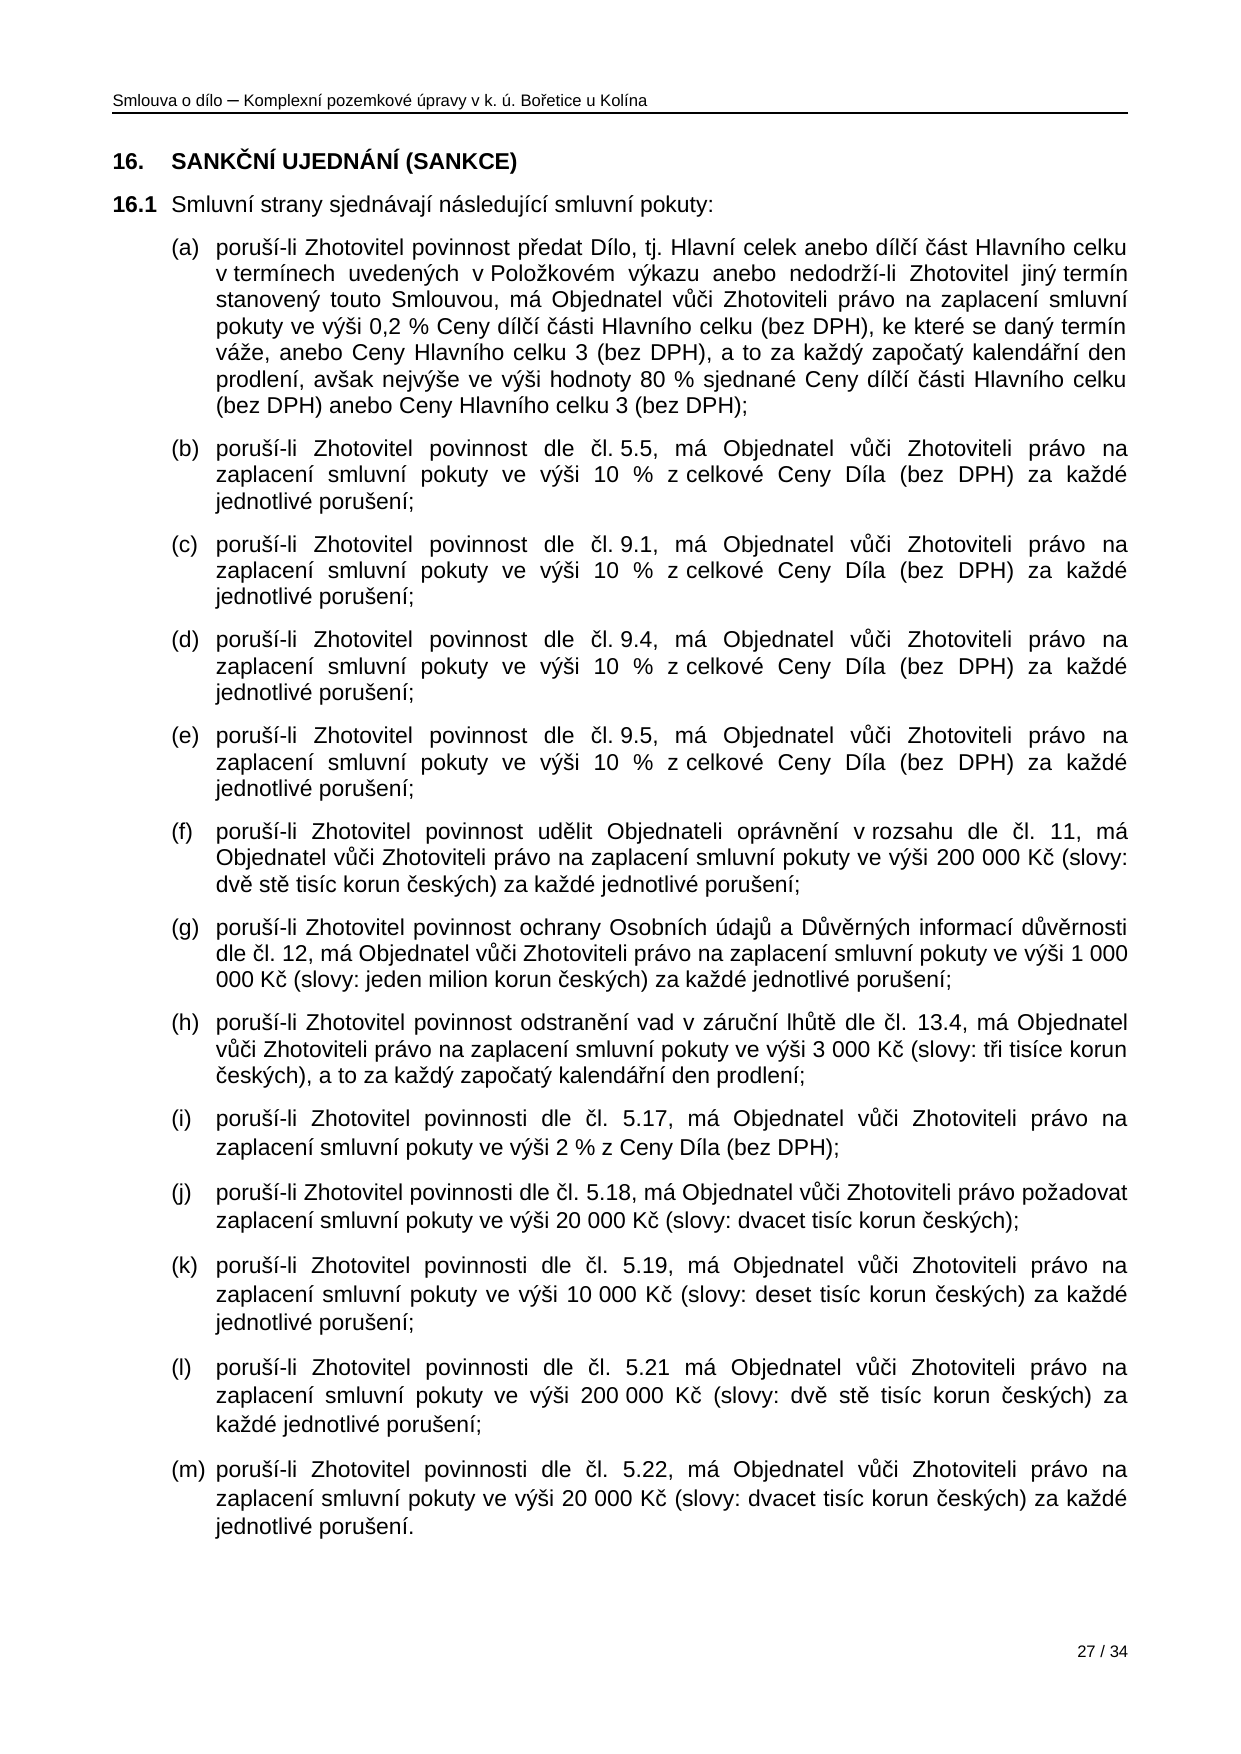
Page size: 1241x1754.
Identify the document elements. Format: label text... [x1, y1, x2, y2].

text poruší-li Zhotovitel povinnosti dle čl. 5.17, má Objednatel vůči Zhotoviteli právo na zaplacení smluvní pokuty ve výši 2 % z Ceny Díla (bez DPH); [171, 1105, 1128, 1160]
text poruší-li Zhotovitel povinnosti dle čl. 5.21 má Objednatel vůči Zhotoviteli právo na zaplacení smluvní pokuty ve výši 200 000 Kč (slovy: dvě stě tisíc korun českých) za každé jednotlivé porušení; [171, 1354, 1128, 1437]
text Sankční ujednání (SANKCE) [112, 148, 1128, 174]
text Smluvní strany sjednávají následující smluvní pokuty: [112, 191, 1128, 217]
list poruší-li Zhotovitel povinnost dle čl. 9.5, má Objednatel vůči Zhotoviteli právo na zaplacení smluvní pokuty ve výši 10 % z celkové Ceny Díla (bez DPH) za každé jednotlivé porušení; [171, 722, 1128, 801]
text poruší-li Zhotovitel povinnosti dle čl. 5.18, má Objednatel vůči Zhotoviteli právo požadovat zaplacení smluvní pokuty ve výši 20 000 Kč (slovy: dvacet tisíc korun českých); [171, 1178, 1128, 1233]
text poruší-li Zhotovitel povinnost odstranění vad v záruční lhůtě dle čl. 13.4, má Objednatel vůči Zhotoviteli právo na zaplacení smluvní pokuty ve výši 3 000 Kč (slovy: tři tisíce korun českých), a to za každý započatý kalendářní den prodlení; [171, 1009, 1128, 1088]
list poruší-li Zhotovitel povinnost dle čl. 9.4, má Objednatel vůči Zhotoviteli právo na zaplacení smluvní pokuty ve výši 10 % z celkové Ceny Díla (bez DPH) za každé jednotlivé porušení; [171, 626, 1128, 705]
list poruší-li Zhotovitel povinnost předat Dílo, tj. Hlavní celek anebo dílčí část Hlavního celku v termínech uvedených v Položkovém výkazu anebo nedodrží-li Zhotovitel jiný termín stanovený touto Smlouvou, má Objednatel vůči Zhotoviteli právo na zaplacení smluvní pokuty ve výši 0,2 % Ceny dílčí části Hlavního celku (bez DPH), ke které se daný termín váže, anebo Ceny Hlavního celku 3 (bez DPH), a to za každý započatý kalendářní den prodlení, avšak nejvýše ve výši hodnoty 80 % sjednané Ceny dílčí části Hlavního celku (bez DPH) anebo Ceny Hlavního celku 3 (bez DPH); [171, 234, 1128, 418]
text poruší-li Zhotovitel povinnost ochrany Osobních údajů a Důvěrných informací důvěrnosti dle čl. 12, má Objednatel vůči Zhotoviteli právo na zaplacení smluvní pokuty ve výši 1 000 000 Kč (slovy: jeden milion korun českých) za každé jednotlivé porušení; [171, 913, 1128, 993]
list poruší-li Zhotovitel povinnost dle čl. 5.5, má Objednatel vůči Zhotoviteli právo na zaplacení smluvní pokuty ve výši 10 % z celkové Ceny Díla (bez DPH) za každé jednotlivé porušení; [171, 435, 1128, 514]
text poruší-li Zhotovitel povinnost udělit Objednateli oprávnění v rozsahu dle čl. 11, má Objednatel vůči Zhotoviteli právo na zaplacení smluvní pokuty ve výši 200 000 Kč (slovy: dvě stě tisíc korun českých) za každé jednotlivé porušení; [171, 818, 1128, 897]
list poruší-li Zhotovitel povinnost dle čl. 9.1, má Objednatel vůči Zhotoviteli právo na zaplacení smluvní pokuty ve výši 10 % z celkové Ceny Díla (bez DPH) za každé jednotlivé porušení; [171, 531, 1128, 610]
text poruší-li Zhotovitel povinnosti dle čl. 5.19, má Objednatel vůči Zhotoviteli právo na zaplacení smluvní pokuty ve výši 10 000 Kč (slovy: deset tisíc korun českých) za každé jednotlivé porušení; [171, 1252, 1128, 1335]
text poruší-li Zhotovitel povinnosti dle čl. 5.22, má Objednatel vůči Zhotoviteli právo na zaplacení smluvní pokuty ve výši 20 000 Kč (slovy: dvacet tisíc korun českých) za každé jednotlivé porušení. [171, 1456, 1128, 1539]
